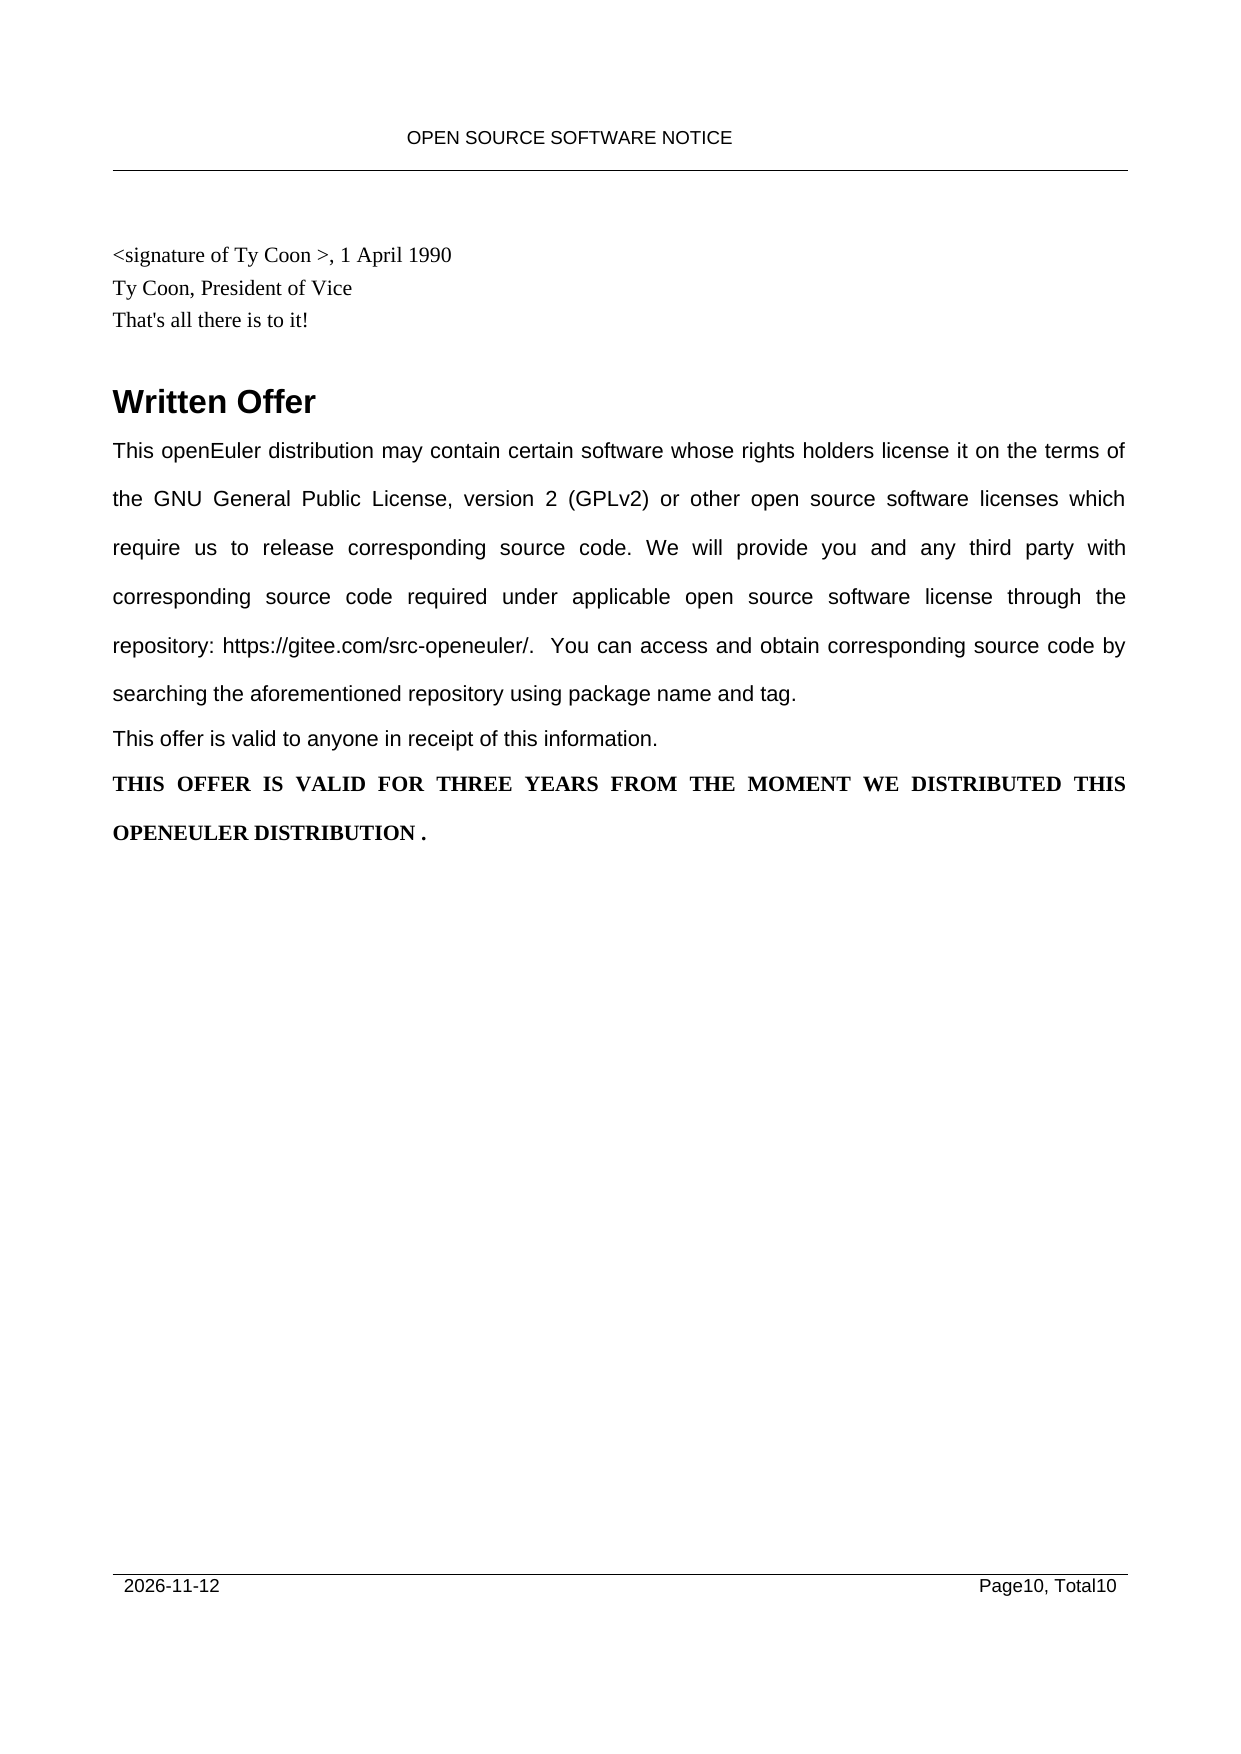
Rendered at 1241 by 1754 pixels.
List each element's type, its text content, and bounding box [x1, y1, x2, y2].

text THIS OFFER IS VALID FOR THREE YEARS FROM THE MOMENT WE DISTRIBUTED THIS OPENEULER DISTRIBUTION . [112, 768, 1128, 849]
text Written Offer [112, 369, 1128, 434]
text That's all there is to it! [112, 304, 1128, 369]
text This openEuler distribution may contain certain software whose rights holders license it on the terms of the GNU General Public License, version 2 (GPLv2) or other open source software licenses which require us to release corresponding source code. We will provide you and any third party with corresponding source code required under applicable open source software license through the repository: https://gitee.com/src-openeuler/. You can access and obtain corresponding source code by searching the aforementioned repository using package name and tag. [112, 434, 1128, 710]
text <signature of Ty Coon >, 1 April 1990 [112, 239, 1128, 271]
text Ty Coon, President of Vice [112, 271, 1128, 304]
text This offer is valid to anyone in receipt of this information. [112, 723, 1128, 755]
